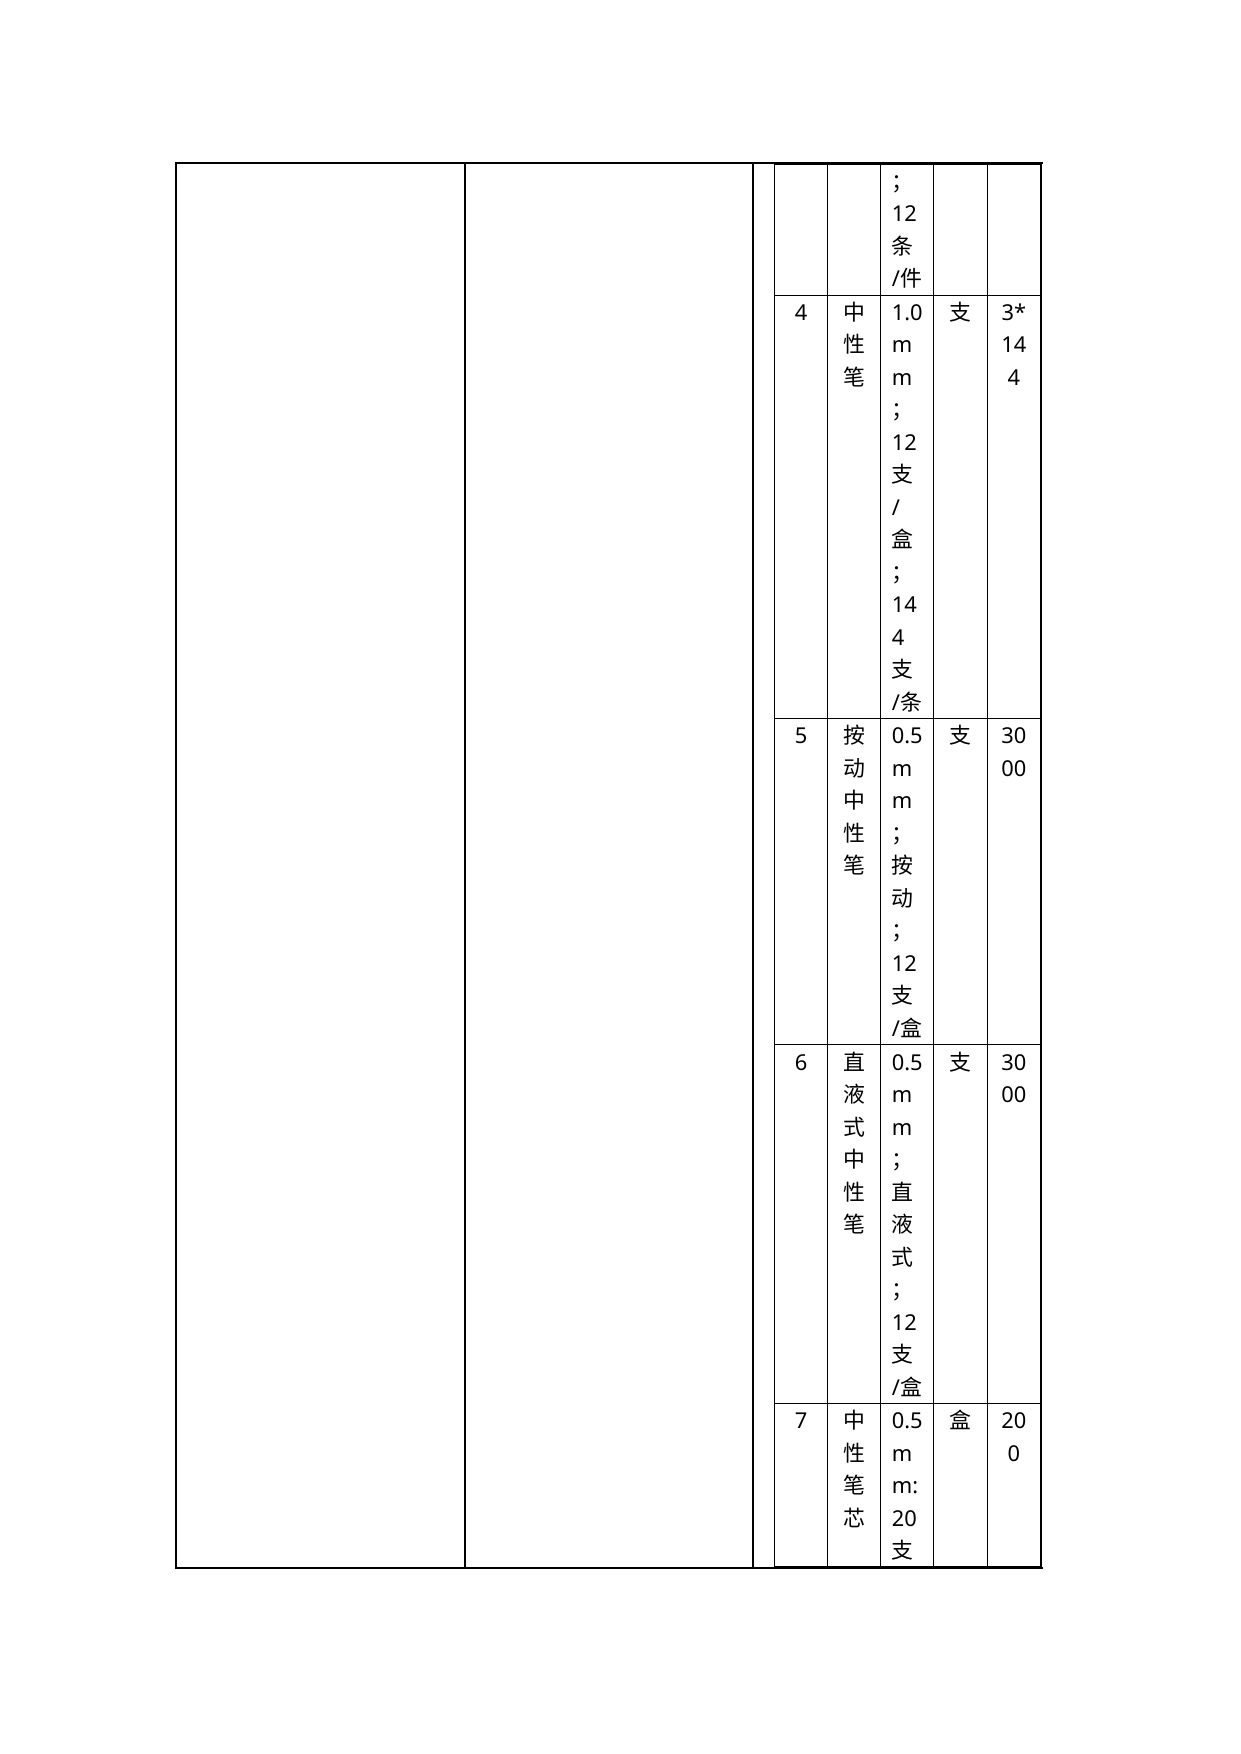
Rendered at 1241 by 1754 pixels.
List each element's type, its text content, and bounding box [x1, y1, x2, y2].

table_cell 货物清单 注：核心产品为复印纸。 二、其他要求： 1、以上采购数量为暂定量，最终以实际采购数量为准。 2、本项目为固定单价合同，据实结算，合同暂定总价为本项目预算金额。 [881, 719, 933, 1044]
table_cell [988, 1404, 1040, 1566]
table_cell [828, 1404, 880, 1566]
table_cell 货物清单 注：核心产品为复印纸。 二、其他要求： 1、以上采购数量为暂定量，最终以实际采购数量为准。 2、本项目为固定单价合同，据实结算，合同暂定总价为本项目预算金额。 [988, 296, 1040, 718]
table_cell 货物清单 注：核心产品为复印纸。 二、其他要求： 1、以上采购数量为暂定量，最终以实际采购数量为准。 2、本项目为固定单价合同，据实结算，合同暂定总价为本项目预算金额。 [934, 719, 987, 1044]
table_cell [934, 1404, 987, 1566]
table_cell 货物清单 注：核心产品为复印纸。 二、其他要求： 1、以上采购数量为暂定量，最终以实际采购数量为准。 2、本项目为固定单价合同，据实结算，合同暂定总价为本项目预算金额。 [988, 1045, 1040, 1403]
table_cell 货物清单 注：核心产品为复印纸。 二、其他要求： 1、以上采购数量为暂定量，最终以实际采购数量为准。 2、本项目为固定单价合同，据实结算，合同暂定总价为本项目预算金额。 [881, 296, 933, 718]
table_cell 货物清单 注：核心产品为复印纸。 二、其他要求： 1、以上采购数量为暂定量，最终以实际采购数量为准。 2、本项目为固定单价合同，据实结算，合同暂定总价为本项目预算金额。 [828, 296, 880, 718]
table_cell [988, 165, 1040, 295]
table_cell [754, 164, 774, 1567]
table_cell 货物清单 注：核心产品为复印纸。 二、其他要求： 1、以上采购数量为暂定量，最终以实际采购数量为准。 2、本项目为固定单价合同，据实结算，合同暂定总价为本项目预算金额。 [775, 1045, 827, 1403]
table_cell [934, 165, 987, 295]
table_cell 货物清单 注：核心产品为复印纸。 二、其他要求： 1、以上采购数量为暂定量，最终以实际采购数量为准。 2、本项目为固定单价合同，据实结算，合同暂定总价为本项目预算金额。 [988, 719, 1040, 1044]
table_cell 1 [466, 164, 752, 1567]
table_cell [881, 1404, 933, 1566]
table_cell 货物清单 注：核心产品为复印纸。 二、其他要求： 1、以上采购数量为暂定量，最终以实际采购数量为准。 2、本项目为固定单价合同，据实结算，合同暂定总价为本项目预算金额。 [881, 1045, 933, 1403]
table_cell 货物清单 注：核心产品为复印纸。 二、其他要求： 1、以上采购数量为暂定量，最终以实际采购数量为准。 2、本项目为固定单价合同，据实结算，合同暂定总价为本项目预算金额。 [828, 719, 880, 1044]
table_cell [775, 1404, 827, 1566]
table_cell 货物清单 注：核心产品为复印纸。 二、其他要求： 1、以上采购数量为暂定量，最终以实际采购数量为准。 2、本项目为固定单价合同，据实结算，合同暂定总价为本项目预算金额。 [934, 296, 987, 718]
table_cell 货物清单 注：核心产品为复印纸。 二、其他要求： 1、以上采购数量为暂定量，最终以实际采购数量为准。 2、本项目为固定单价合同，据实结算，合同暂定总价为本项目预算金额。 [828, 1045, 880, 1403]
table_cell 货物清单 注：核心产品为复印纸。 二、其他要求： 1、以上采购数量为暂定量，最终以实际采购数量为准。 2、本项目为固定单价合同，据实结算，合同暂定总价为本项目预算金额。 [934, 1045, 987, 1403]
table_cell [828, 165, 880, 295]
table_cell 货物清单 注：核心产品为复印纸。 二、其他要求： 1、以上采购数量为暂定量，最终以实际采购数量为准。 2、本项目为固定单价合同，据实结算，合同暂定总价为本项目预算金额。 [775, 296, 827, 718]
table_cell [775, 165, 827, 295]
table_cell 货物清单 注：核心产品为复印纸。 二、其他要求： 1、以上采购数量为暂定量，最终以实际采购数量为准。 2、本项目为固定单价合同，据实结算，合同暂定总价为本项目预算金额。 [775, 719, 827, 1044]
table_cell [177, 164, 464, 1567]
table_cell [881, 165, 933, 295]
